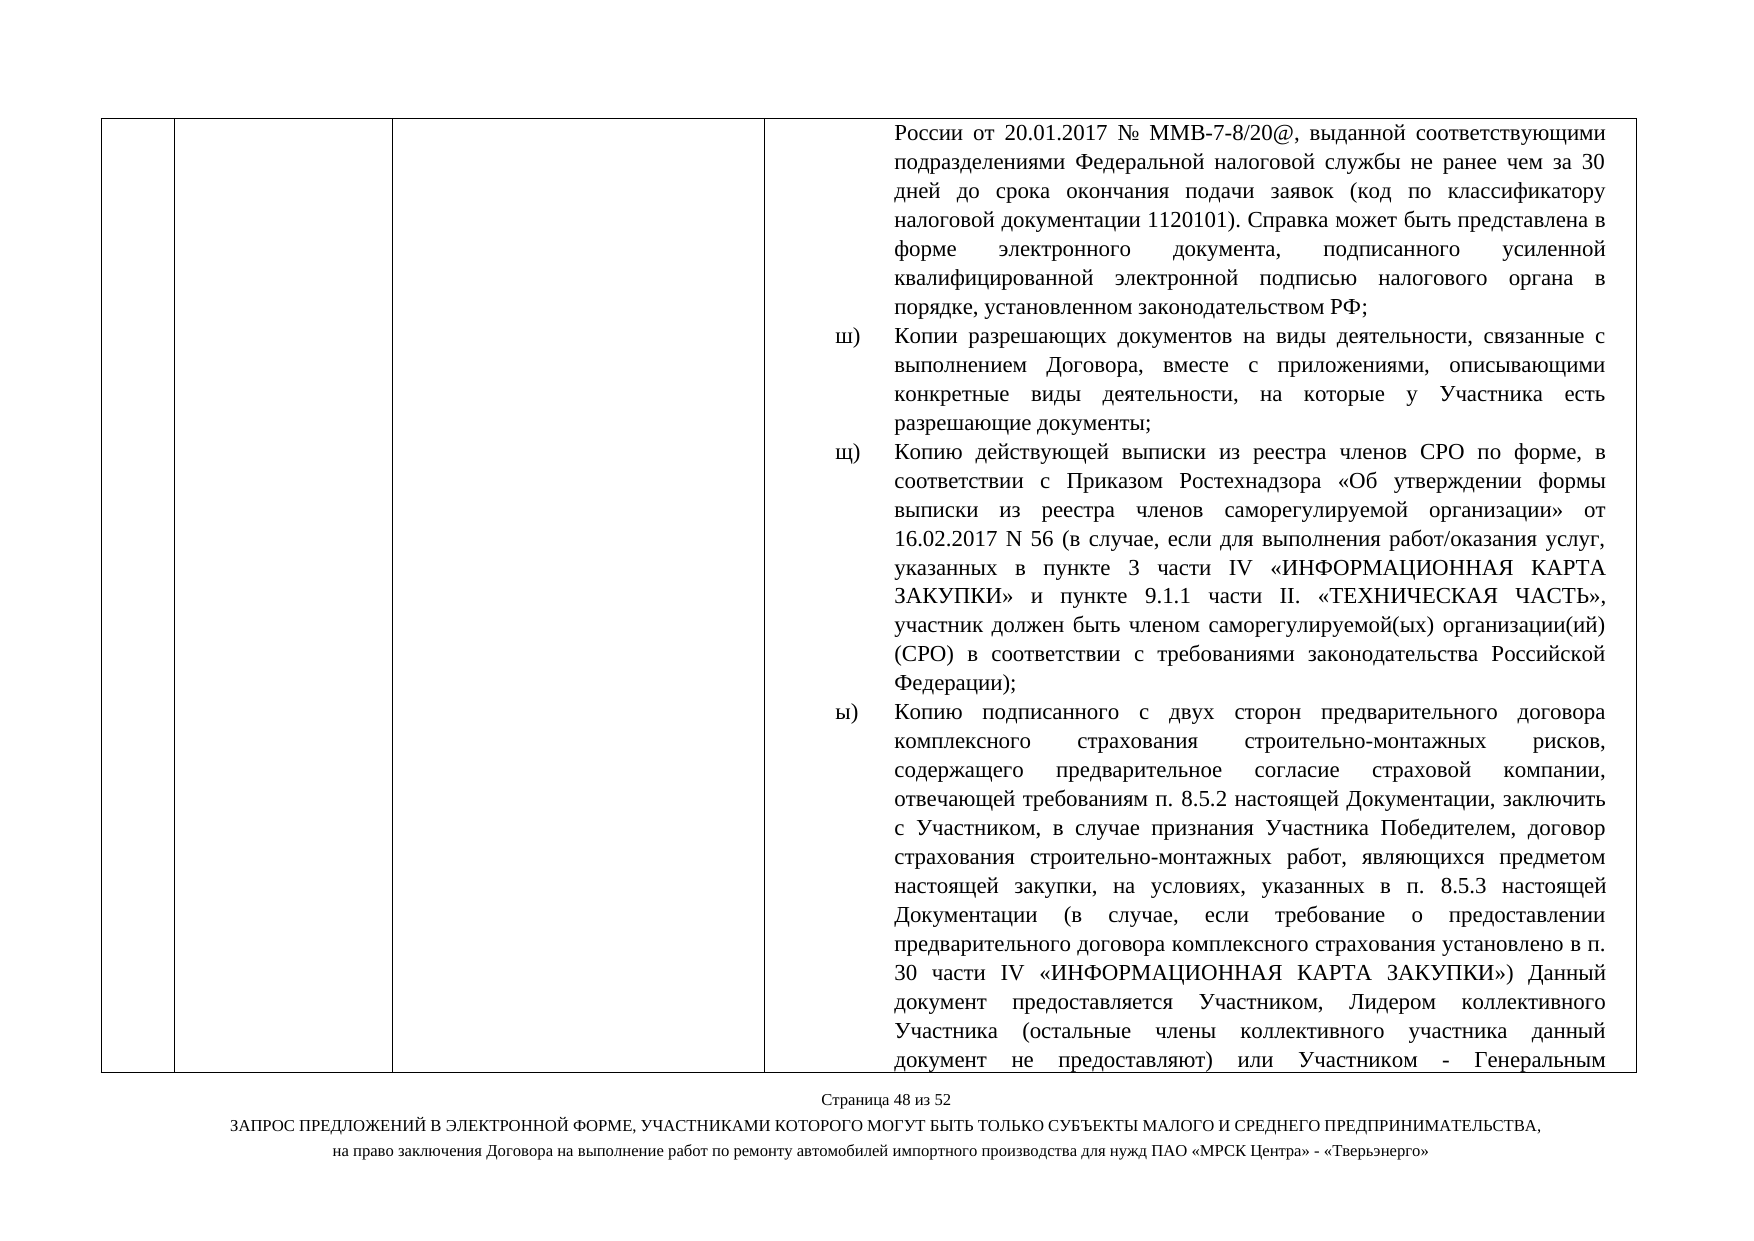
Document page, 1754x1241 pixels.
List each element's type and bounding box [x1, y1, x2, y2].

table_cell [102, 119, 174, 1072]
table_cell [175, 119, 392, 1072]
table_cell [765, 119, 1636, 1072]
table_cell [393, 119, 764, 1072]
